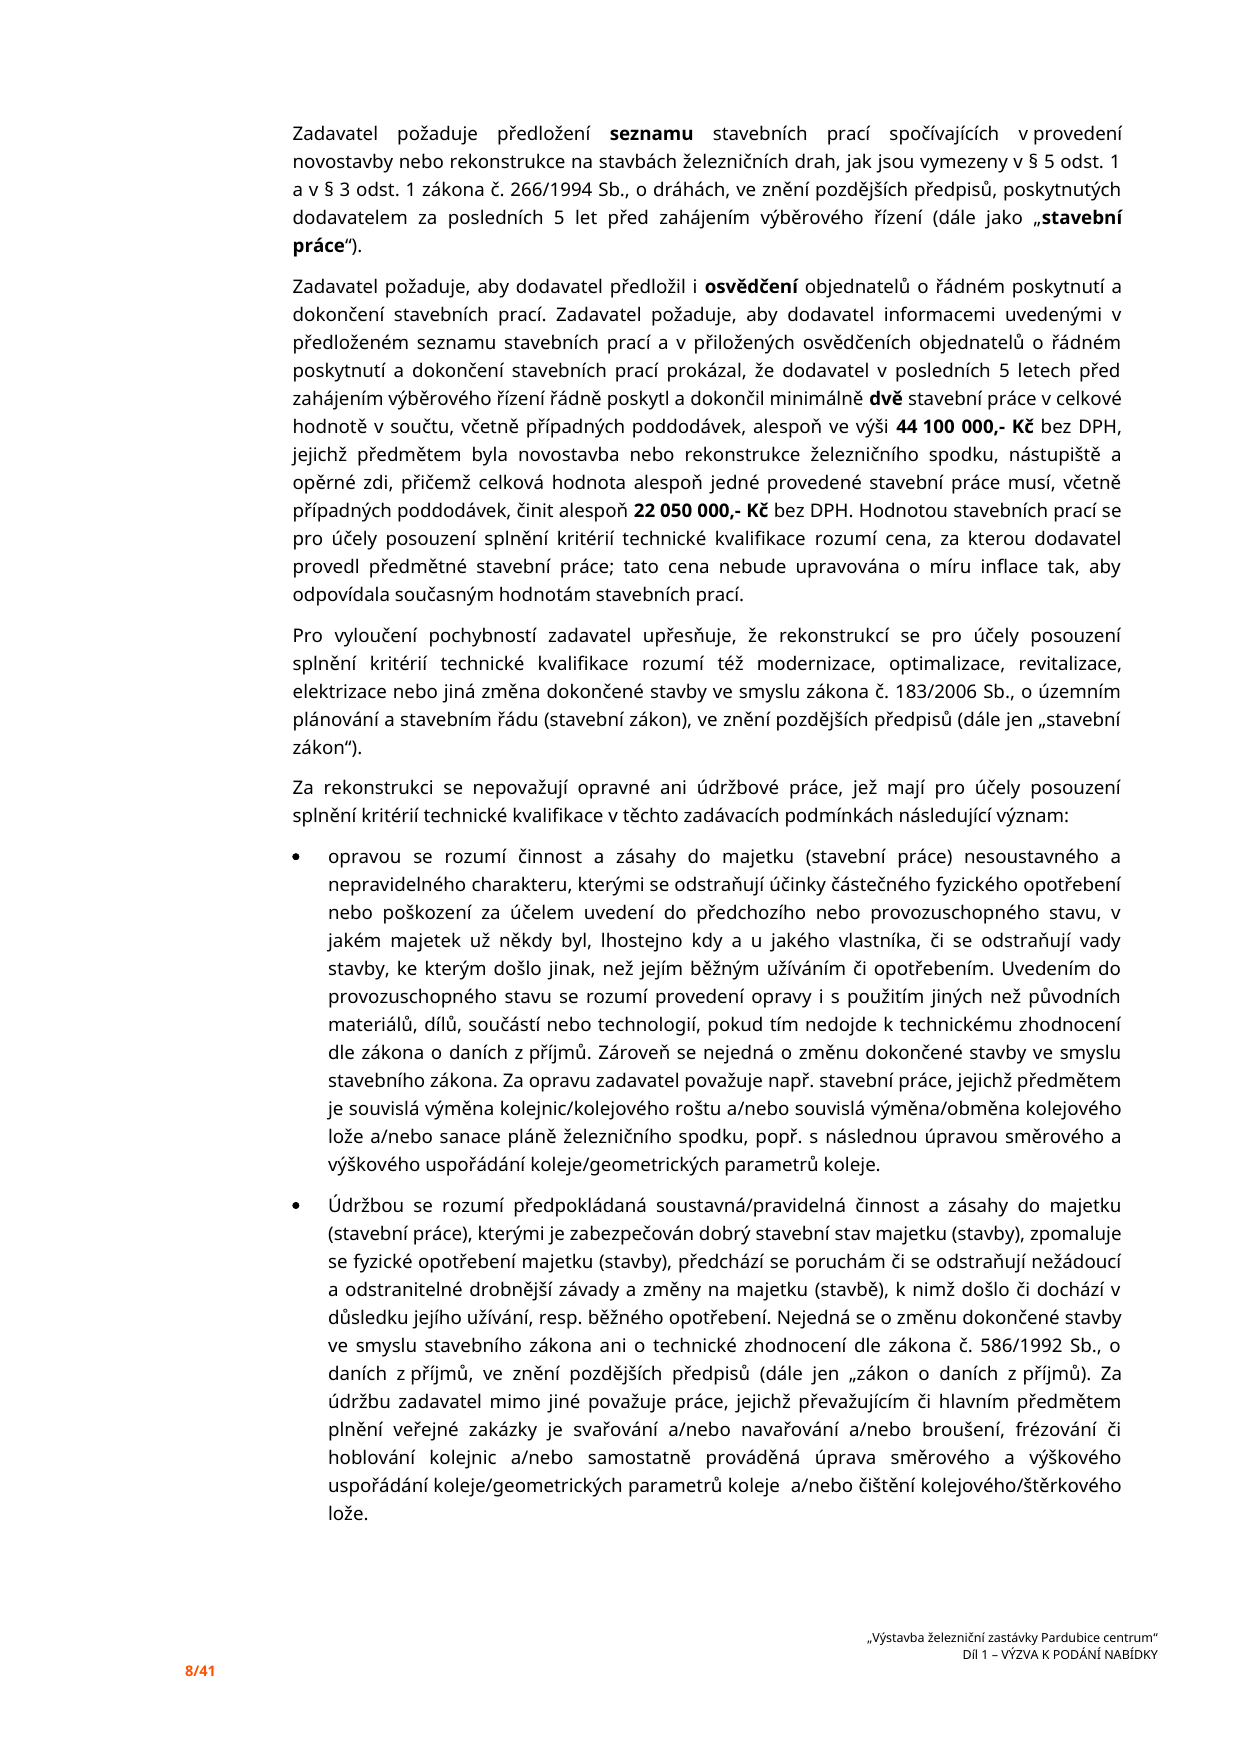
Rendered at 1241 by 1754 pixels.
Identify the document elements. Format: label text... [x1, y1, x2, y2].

text opravou se rozumí činnost a zásahy do majetku (stavební práce) nesoustavného a nepravidelného charakteru, kterými se odstraňují účinky částečného fyzického opotřebení nebo poškození za účelem uvedení do předchozího nebo provozuschopného stavu, v jakém majetek už někdy byl, lhostejno kdy a u jakého vlastníka, či se odstraňují vady stavby, ke kterým došlo jinak, než jejím běžným užíváním či opotřebením. Uvedením do provozuschopného stavu se rozumí provedení opravy i s použitím jiných než původních materiálů, dílů, součástí nebo technologií, pokud tím nedojde k technickému zhodnocení dle zákona o daních z příjmů. Zároveň se nejedná o změnu dokončené stavby ve smyslu stavebního zákona. Za opravu zadavatel považuje např. stavební práce, jejichž předmětem je souvislá výměna kolejnic/kolejového roštu a/nebo souvislá výměna/obměna kolejového lože a/nebo sanace pláně železničního spodku, popř. s následnou úpravou směrového a výškového uspořádání koleje/geometrických parametrů koleje. [292, 843, 1122, 1177]
text Zadavatel požaduje, aby dodavatel předložil i osvědčení objednatelů o řádném poskytnutí a dokončení stavebních prací. Zadavatel požaduje, aby dodavatel informacemi uvedenými v předloženém seznamu stavebních prací a v přiložených osvědčeních objednatelů o řádném poskytnutí a dokončení stavebních prací prokázal, že dodavatel v posledních 5 letech před zahájením výběrového řízení řádně poskytl a dokončil minimálně dvě stavební práce v celkové hodnotě v součtu, včetně případných poddodávek, alespoň ve výši 44 100 000,- Kč bez DPH, jejichž předmětem byla novostavba nebo rekonstrukce železničního spodku, nástupiště a opěrné zdi, přičemž celková hodnota alespoň jedné provedené stavební práce musí, včetně případných poddodávek, činit alespoň 22 050 000,- Kč bez DPH. Hodnotou stavebních prací se pro účely posouzení splnění kritérií technické kvalifikace rozumí cena, za kterou dodavatel provedl předmětné stavební práce; tato cena nebude upravována o míru inflace tak, aby odpovídala současným hodnotám stavebních prací. [292, 273, 1122, 607]
text Za rekonstrukci se nepovažují opravné ani údržbové práce, jež mají pro účely posouzení splnění kritérií technické kvalifikace v těchto zadávacích podmínkách následující význam: [292, 774, 1122, 828]
text Údržbou se rozumí předpokládaná soustavná/pravidelná činnost a zásahy do majetku (stavební práce), kterými je zabezpečován dobrý stavební stav majetku (stavby), zpomaluje se fyzické opotřebení majetku (stavby), předchází se poruchám či se odstraňují nežádoucí a odstranitelné drobnější závady a změny na majetku (stavbě), k nimž došlo či dochází v důsledku jejího užívání, resp. běžného opotřebení. Nejedná se o změnu dokončené stavby ve smyslu stavebního zákona ani o technické zhodnocení dle zákona č. 586/1992 Sb., o daních z příjmů, ve znění pozdějších předpisů (dále jen „zákon o daních z příjmů). Za údržbu zadavatel mimo jiné považuje práce, jejichž převažujícím či hlavním předmětem plnění veřejné zakázky je svařování a/nebo navařování a/nebo broušení, frézování či hoblování kolejnic a/nebo samostatně prováděná úprava směrového a výškového uspořádání koleje/geometrických parametrů koleje a/nebo čištění kolejového/štěrkového lože. [292, 1192, 1122, 1526]
text Pro vyloučení pochybností zadavatel upřesňuje, že rekonstrukcí se pro účely posouzení splnění kritérií technické kvalifikace rozumí též modernizace, optimalizace, revitalizace, elektrizace nebo jiná změna dokončené stavby ve smyslu zákona č. 183/2006 Sb., o územním plánování a stavebním řádu (stavební zákon), ve znění pozdějších předpisů (dále jen „stavební zákon“). [292, 622, 1122, 759]
text Zadavatel požaduje předložení seznamu stavebních prací spočívajících v provedení novostavby nebo rekonstrukce na stavbách železničních drah, jak jsou vymezeny v § 5 odst. 1 a v § 3 odst. 1 zákona č. 266/1994 Sb., o dráhách, ve znění pozdějších předpisů, poskytnutých dodavatelem za posledních 5 let před zahájením výběrového řízení (dále jako „stavební práce“). [292, 121, 1122, 258]
